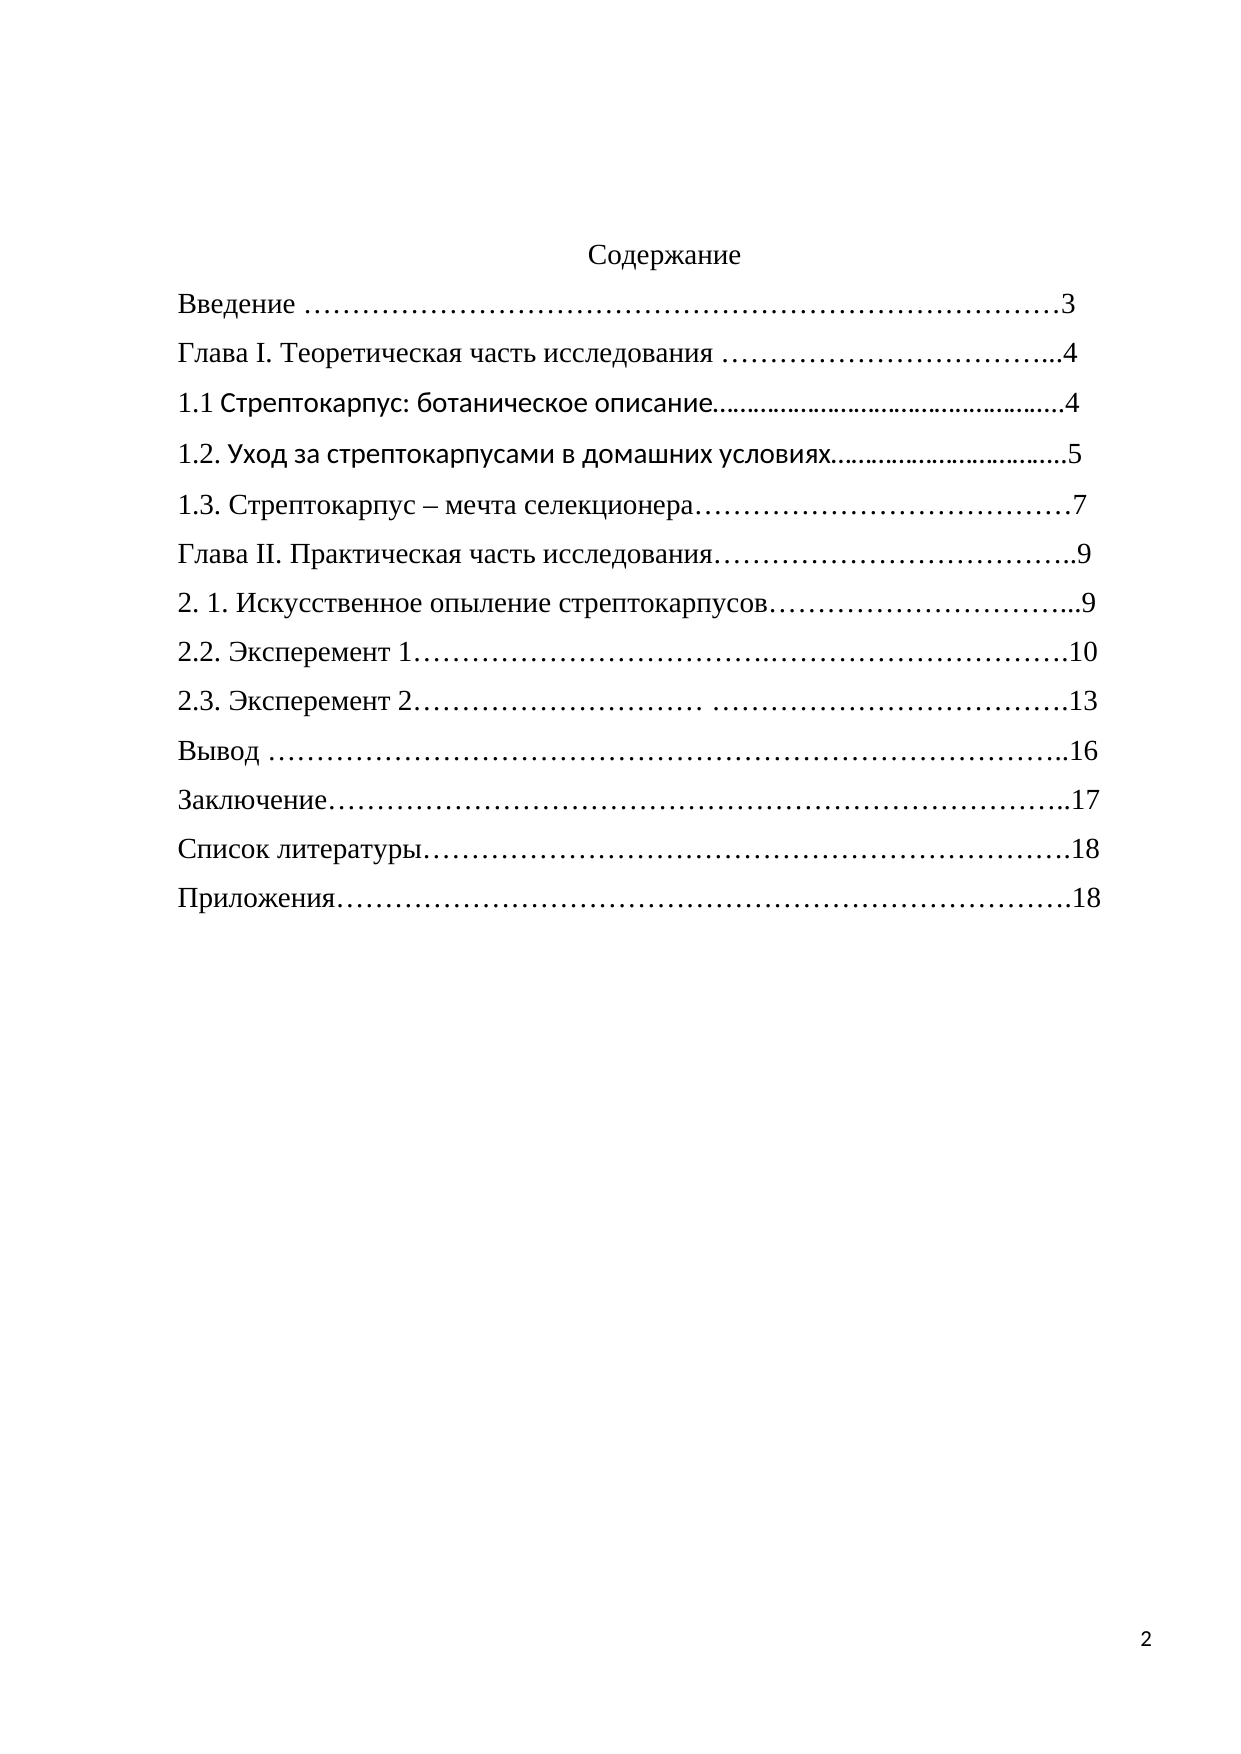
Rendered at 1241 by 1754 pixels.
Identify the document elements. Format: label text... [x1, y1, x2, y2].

text 1.1 Стрептокарпус: ботаническое описание………………………………..…………..4 [177, 384, 1152, 420]
text Приложения………………………………………………………………….18 [177, 880, 1152, 914]
text 1.2. Уход за стрептокарпусами в домашних условиях……………………………..5 [177, 436, 1152, 471]
text Заключение…………………………………………………………………..17 [177, 782, 1152, 815]
text 2. 1. Искусственное опыление стрептокарпусов…………………………...9 [177, 585, 1152, 619]
text Глава II. Практическая часть исследования………………………………..9 [177, 536, 1152, 569]
text Глава I. Теоретическая часть исследования ……………………………...4 [177, 335, 1152, 369]
text 2.3. Эксперемент 2………………………… ……………………………….13 [177, 683, 1152, 717]
text Вывод ………………………………………………………………………..16 [177, 733, 1152, 766]
text Список литературы………………………………………………………….18 [177, 831, 1152, 864]
text Введение ……………………………………………………………………3 [177, 286, 1152, 319]
text Содержание [177, 237, 1152, 270]
text 1.3. Стрептокарпус – мечта селекционера…………………………………7 [177, 487, 1152, 520]
text 2.2. Эксперемент 1……………………………….………………………….10 [177, 634, 1152, 668]
